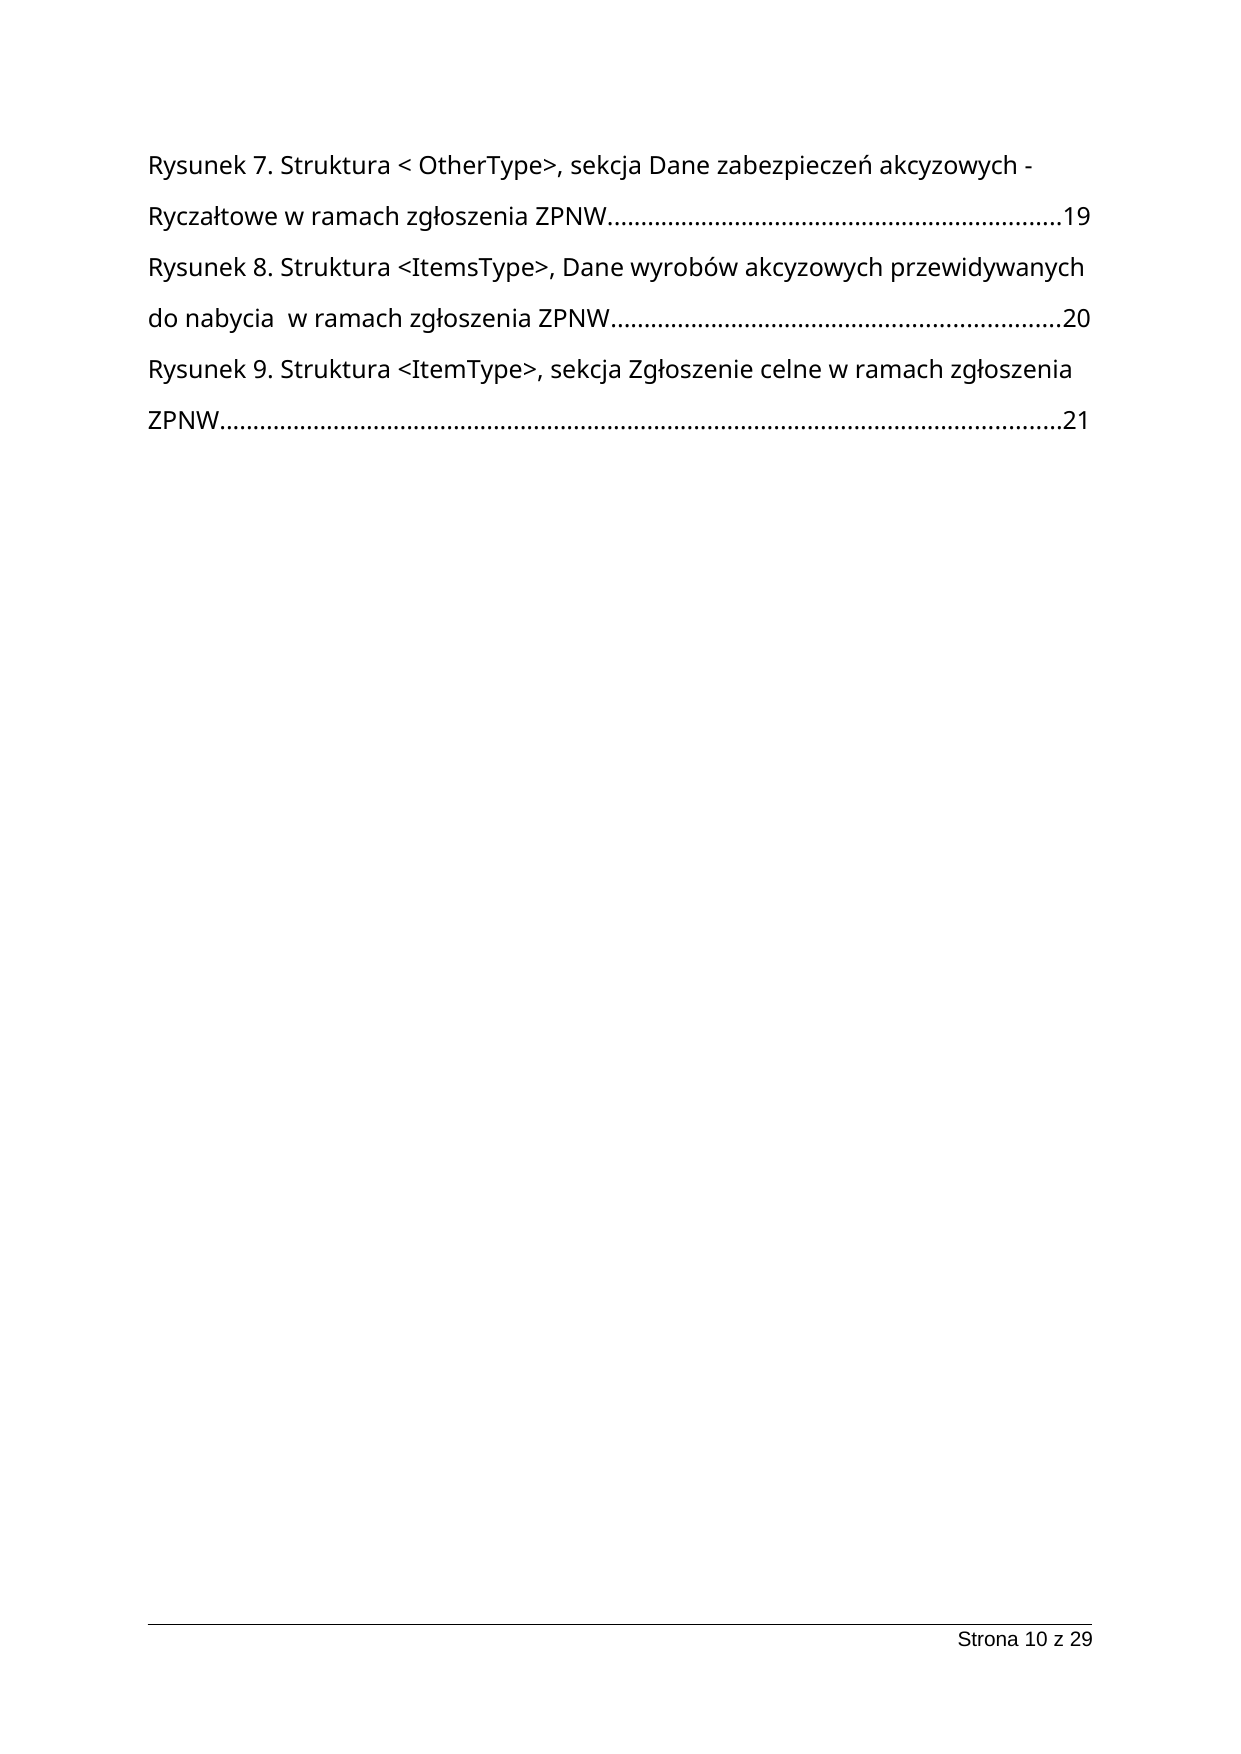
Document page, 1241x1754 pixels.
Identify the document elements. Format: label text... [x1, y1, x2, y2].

text Rysunek 8. Struktura <ItemsType>, Dane wyrobów akcyzowych przewidywanych do nabycia w ramach zgłoszenia ZPNW 20 [148, 250, 1092, 335]
text Rysunek 7. Struktura < OtherType>, sekcja Dane zabezpieczeń akcyzowych - Ryczałtowe w ramach zgłoszenia ZPNW. 19 [148, 148, 1092, 233]
text Rysunek 9. Struktura <ItemType>, sekcja Zgłoszenie celne w ramach zgłoszenia ZPNW 21 [148, 352, 1092, 437]
